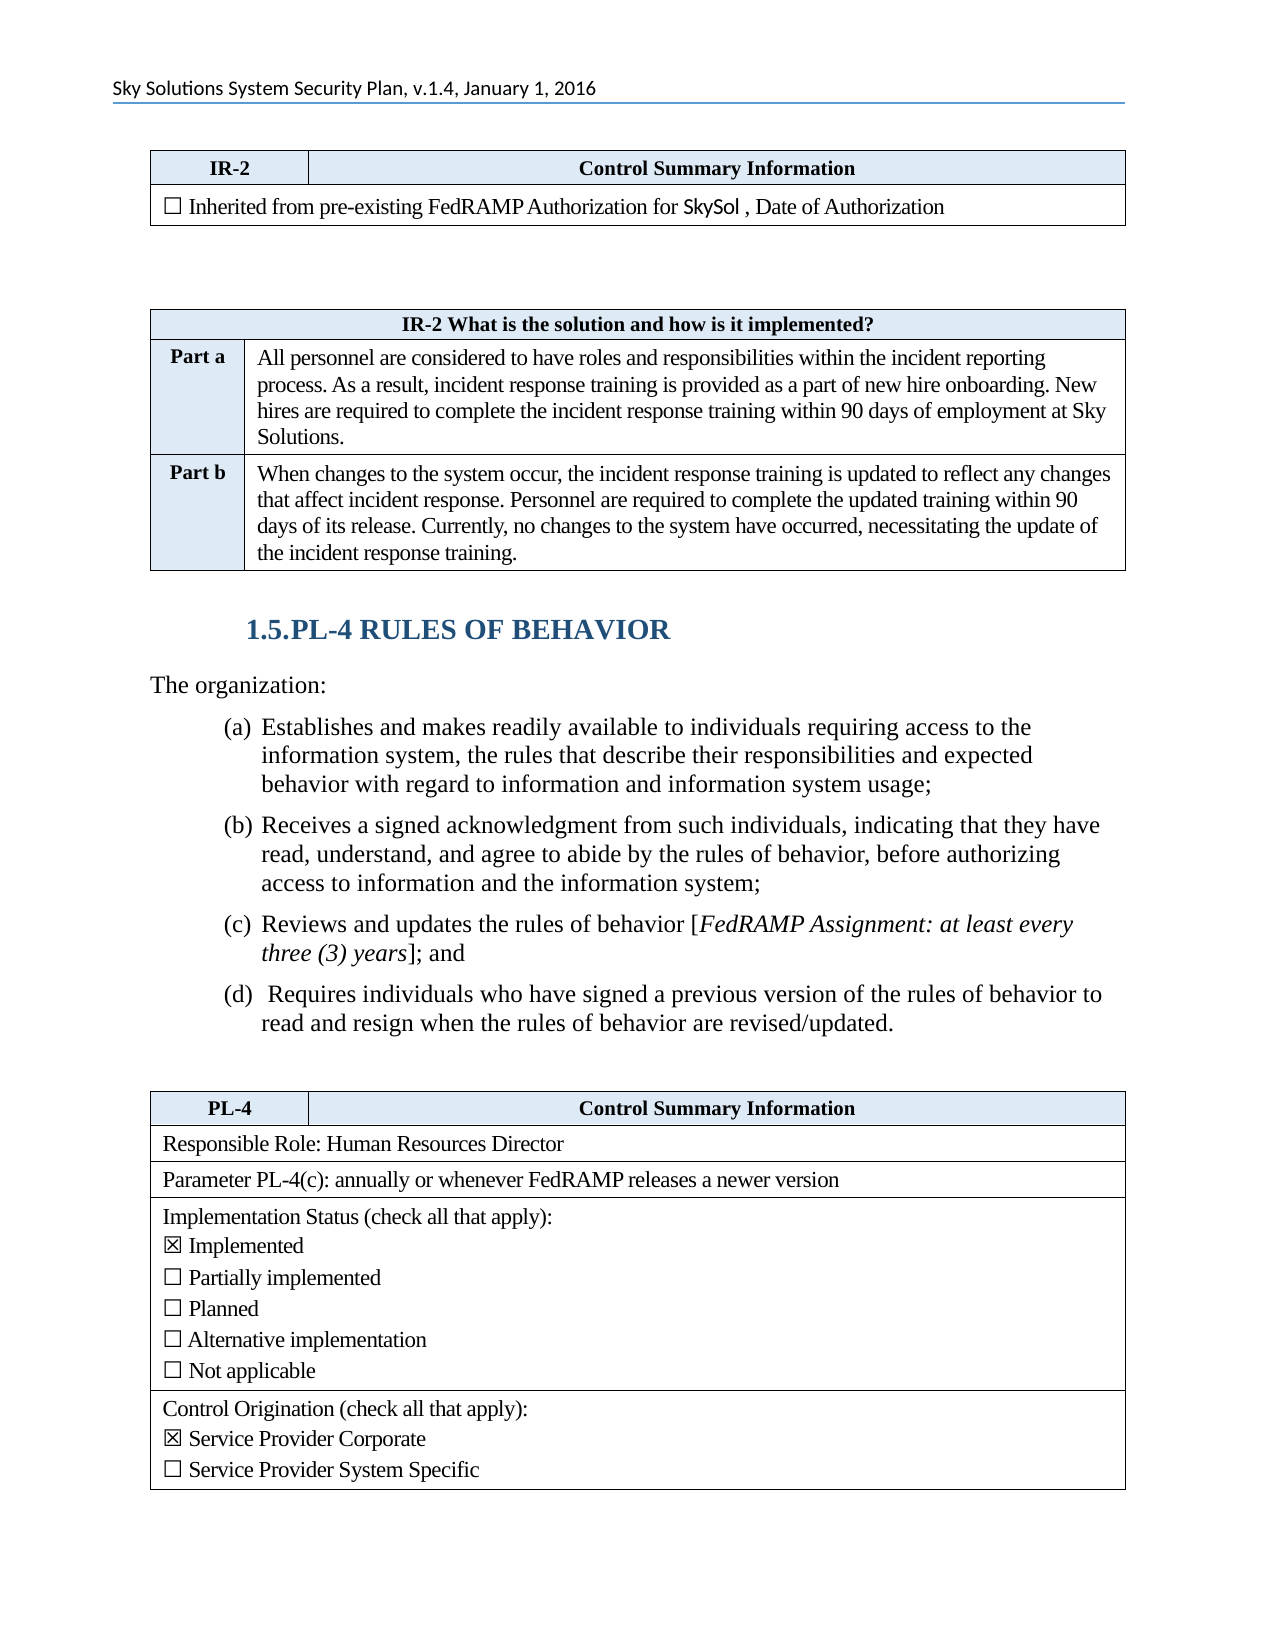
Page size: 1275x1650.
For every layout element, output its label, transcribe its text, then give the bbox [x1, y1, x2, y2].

text The organization: [150, 671, 1125, 699]
table_header Control Summary Information [309, 1092, 1125, 1124]
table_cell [151, 185, 1125, 225]
text PL-4 Rules of Behavior [246, 612, 1125, 646]
table_header Control Summary Information [309, 151, 1125, 184]
list Reviews and updates the rules of behavior [FedRAMP Assignment: at least every three (3) years]; and [223, 909, 1125, 967]
table_cell Implementation Status (check all that apply): Implemented Partially implemented Planned Alternative implementation Not applicable [151, 1198, 1125, 1390]
table_cell When changes to the system occur, the incident response training is updated to reflect any changes that affect incident response. Personnel are required to complete the updated training within 90 days of its release. Currently, no changes to the system have occurred, necessitating the update of the incident response training. [245, 455, 1125, 570]
table_cell Part a [151, 340, 244, 454]
table_header PL-4 [151, 1092, 308, 1124]
table_cell Part b [151, 455, 244, 570]
list Requires individuals who have signed a previous version of the rules of behavior to read and resign when the rules of behavior are revised/updated. [223, 979, 1125, 1037]
list Establishes and makes readily available to individuals requiring access to the information system, the rules that describe their responsibilities and expected behavior with regard to information and information system usage; [223, 712, 1125, 798]
table_cell Responsible Role: Human Resources Director [151, 1126, 1125, 1161]
table_cell All personnel are considered to have roles and responsibilities within the incident reporting process. As a result, incident response training is provided as a part of new hire onboarding. New hires are required to complete the incident response training within 90 days of employment at Sky Solutions. [245, 340, 1125, 454]
table_header IR-2 What is the solution and how is it implemented? [151, 310, 1125, 339]
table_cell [151, 1391, 1125, 1489]
table_header IR-2 [151, 151, 308, 184]
list Receives a signed acknowledgment from such individuals, indicating that they have read, understand, and agree to abide by the rules of behavior, before authorizing access to information and the information system; [223, 811, 1125, 897]
table_cell Parameter PL-4(c): annually or whenever FedRAMP releases a newer version [151, 1162, 1125, 1197]
